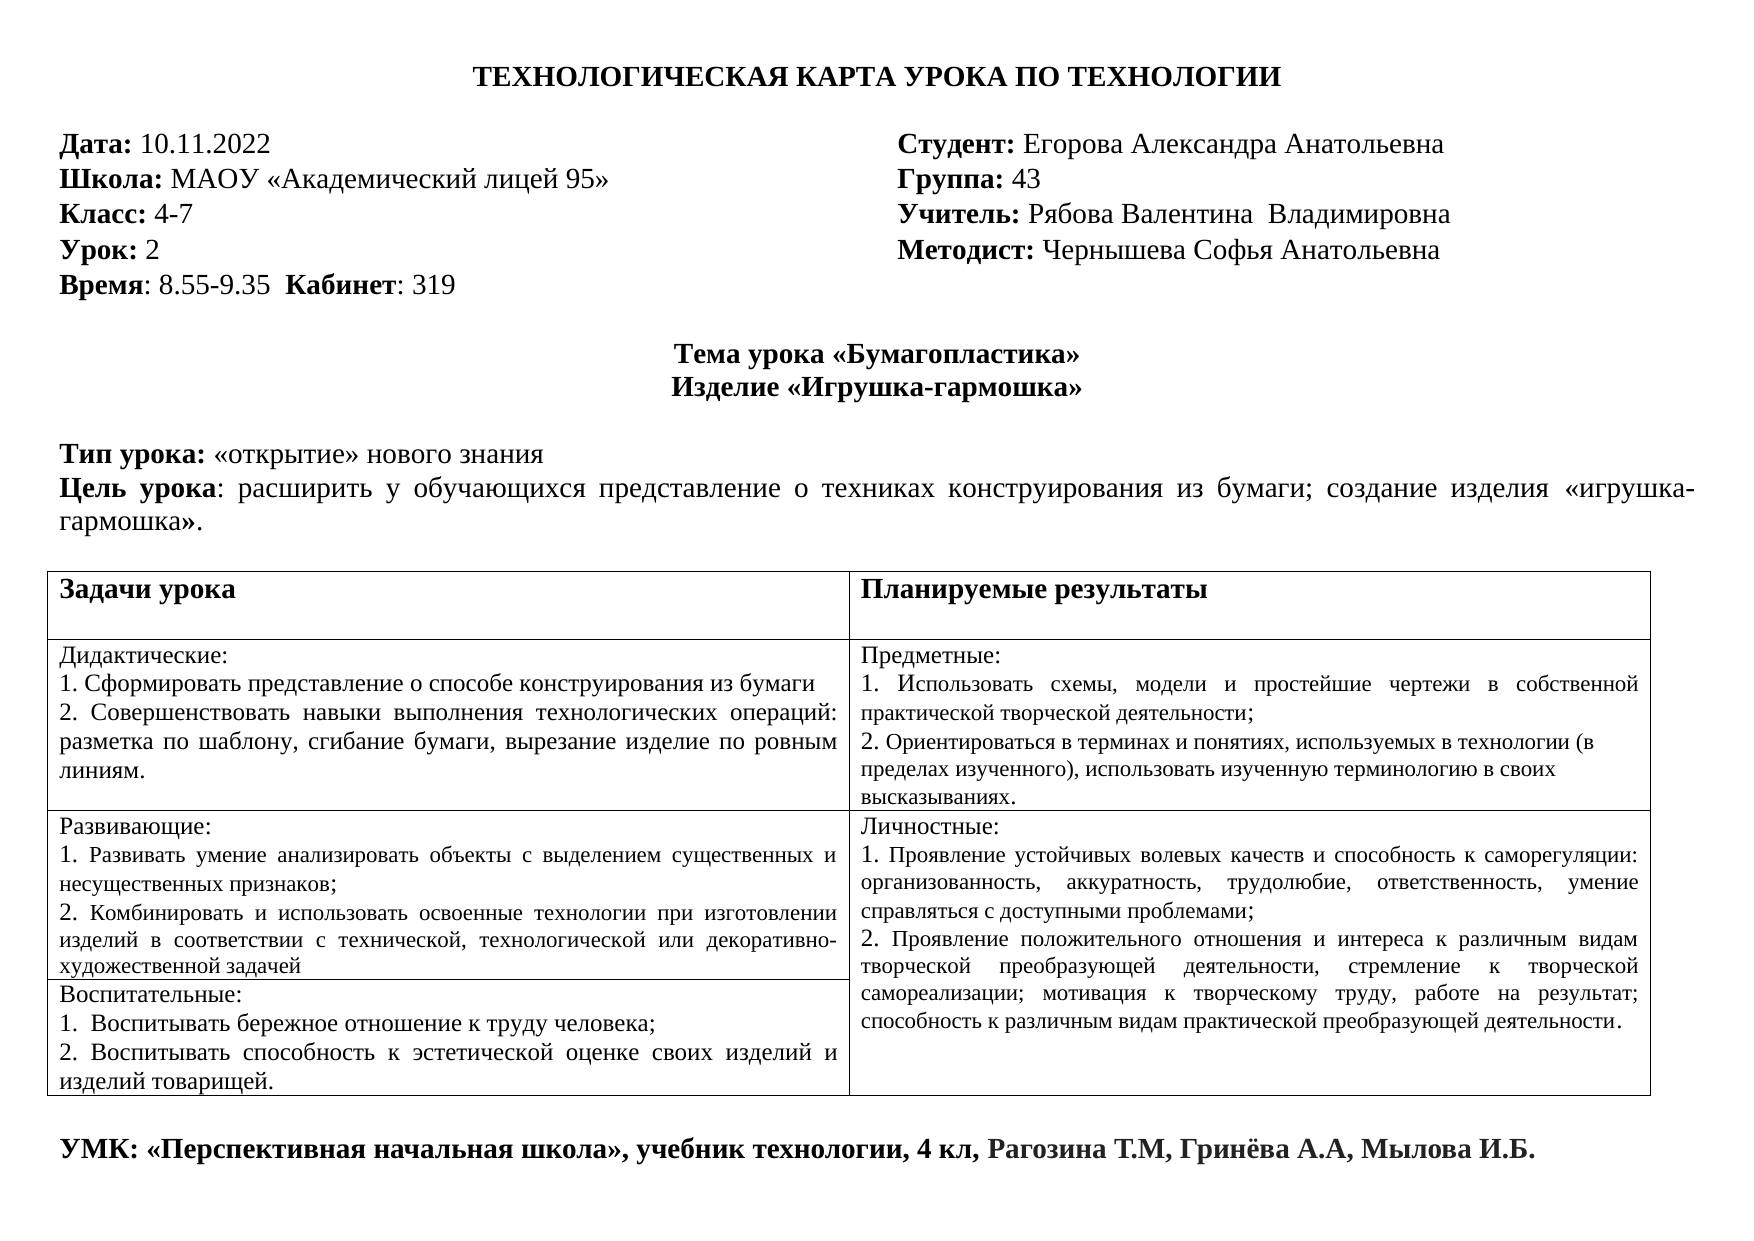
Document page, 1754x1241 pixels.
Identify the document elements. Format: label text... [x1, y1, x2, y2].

table_cell Личностные: 1. Проявление устойчивых волевых качеств и способность к саморегуляции: организованность, аккуратность, трудолюбие, ответственность, умение справляться с доступными проблемами; 2. Проявление положительного отношения и интереса к различным видам творческой преобразующей деятельности, стремление к творческой самореализации; мотивация к творческому труду, работе на результат; способность к различным видам практической преобразующей деятельности. [850, 811, 1650, 1094]
subtitle УМК: «Перспективная начальная школа», учебник технологии, 4 кл, Рагозина Т.М, Гринёва А.А, Мылова И.Б. [59, 1096, 1695, 1164]
table_cell Воспитательные: 1. Воспитывать бережное отношение к труду человека; 2. Воспитывать способность к эстетической оценке своих изделий и изделий товарищей. [48, 980, 849, 1094]
text ТЕХНОЛОГИЧЕСКАЯ КАРТА УРОКА ПО ТЕХНОЛОГИИ [59, 59, 1695, 93]
text Изделие «Игрушка-гармошка» [59, 369, 1695, 403]
table_cell Предметные: 1. Использовать схемы, модели и простейшие чертежи в собственной практической творческой деятельности; 2. Ориентироваться в терминах и понятиях, используемых в технологии (в пределах изученного), использовать изученную терминологию в своих высказываниях. [850, 640, 1650, 810]
text Тип урока: «открытие» нового знания [59, 436, 1695, 470]
table_header Задачи урока [48, 572, 849, 639]
table_header Студент: Егорова Александра Анатольевна Группа: 43 Учитель: Рябова Валентина Владимировна Методист: Чернышева Софья Анатольевна [886, 126, 1609, 302]
table_header Дата: 10.11.2022 Школа: МАОУ «Академический лицей 95» Класс: 4-7 Урок: 2 Время: 8.55-9.35 Кабинет: 319 [48, 126, 886, 302]
table_header Планируемые результаты [850, 572, 1650, 639]
table_cell Дидактические: 1. Сформировать представление о способе конструирования из бумаги 2. Совершенствовать навыки выполнения технологических операций: разметка по шаблону, сгибание бумаги, вырезание изделие по ровным линиям. [48, 640, 849, 810]
text Цель урока: расширить у обучающихся представление о техниках конструирования из бумаги; создание изделия «игрушка-гармошка». [59, 470, 1695, 537]
table_cell Развивающие: 1. Развивать умение анализировать объекты с выделением существенных и несущественных признаков; 2. Комбинировать и использовать освоенные технологии при изготовлении изделий в соответствии с технической, технологической или декоративно-художественной задачей [48, 811, 849, 978]
text Тема урока «Бумагопластика» [59, 336, 1695, 369]
